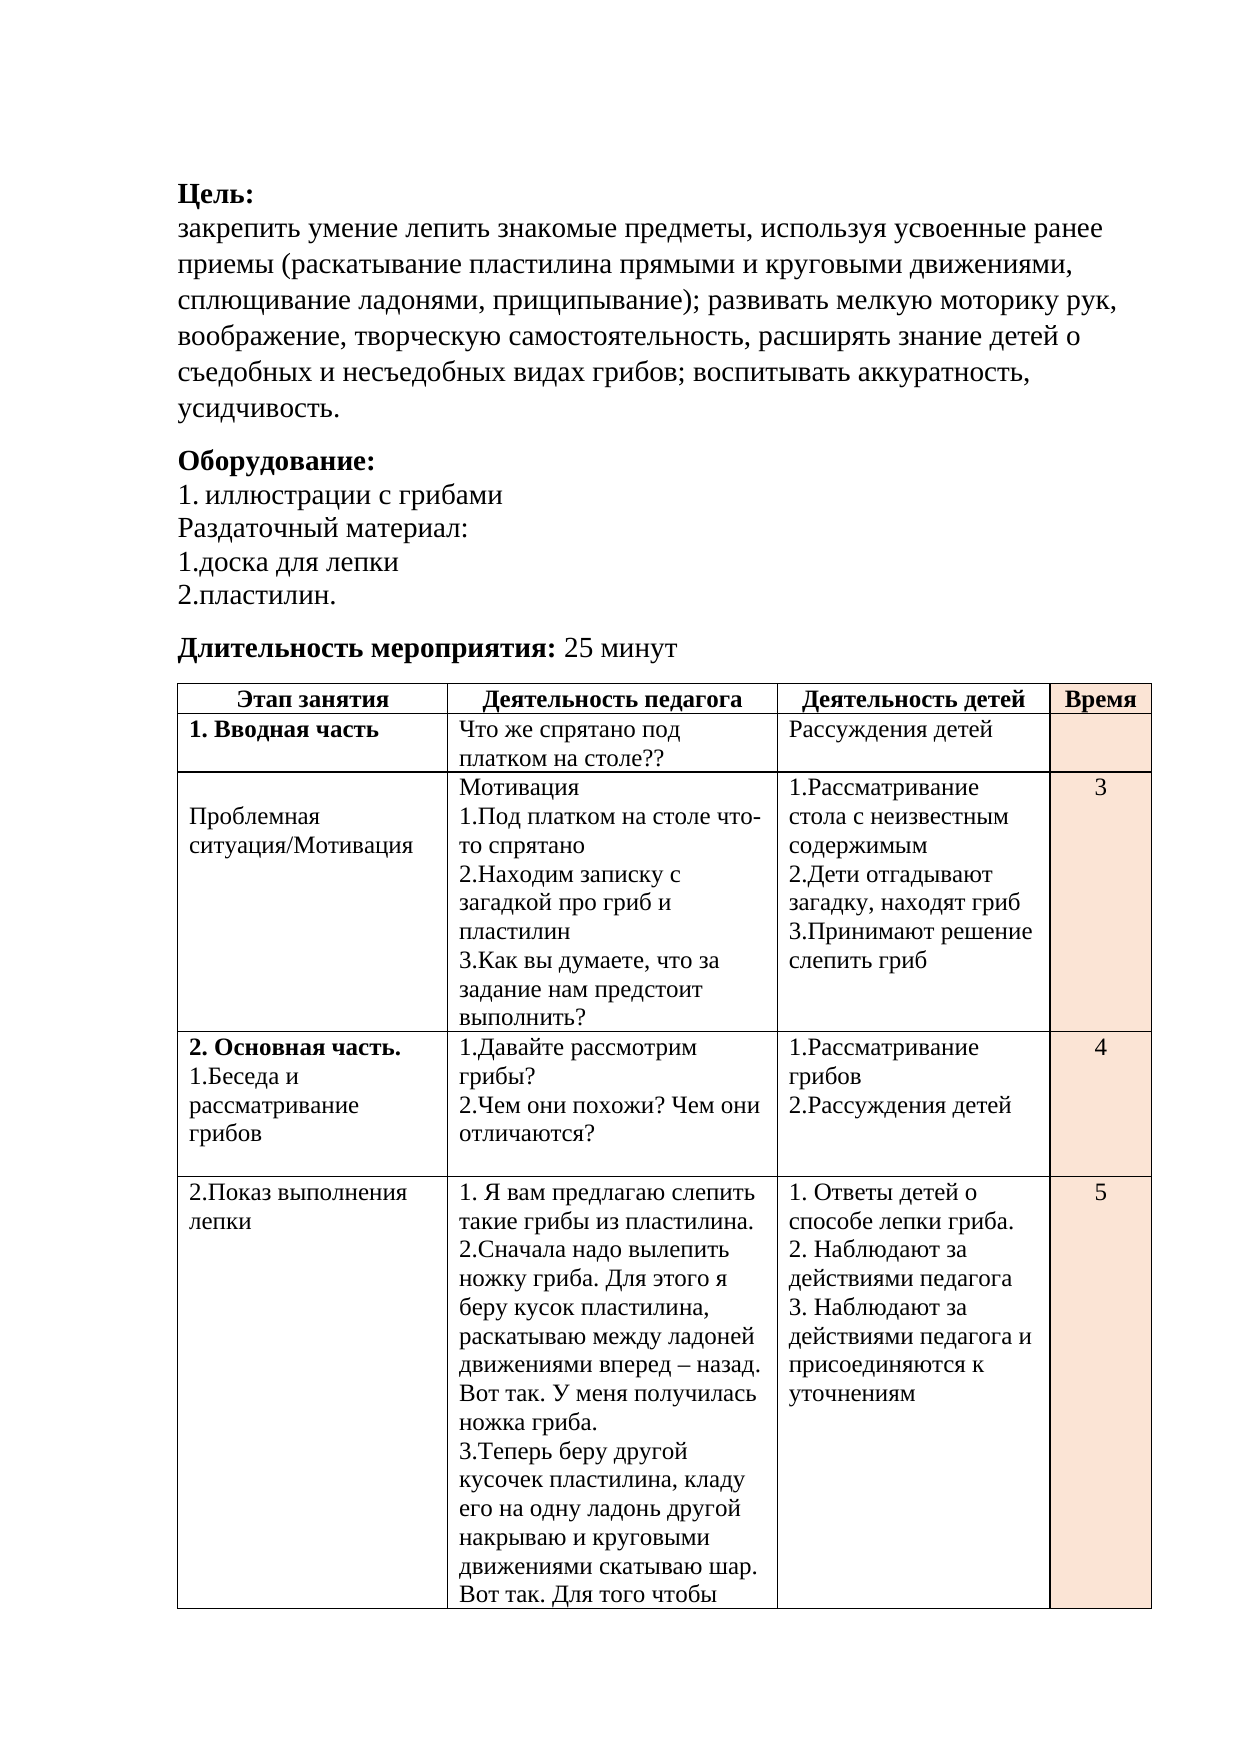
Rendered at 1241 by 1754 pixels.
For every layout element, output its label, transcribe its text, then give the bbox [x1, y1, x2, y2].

text Раздаточный материал: [177, 510, 1152, 544]
table_cell 1. Вводная часть [178, 714, 447, 771]
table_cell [448, 1177, 777, 1608]
table_cell 2. Основная часть. 1.Беседа и рассматривание грибов [178, 1032, 447, 1176]
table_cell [778, 1177, 1049, 1608]
text Оборудование: [177, 443, 1152, 477]
table_cell 4 [1051, 1032, 1151, 1176]
table_cell Рассуждения детей [778, 714, 1049, 771]
table_cell Проблемная ситуация/Мотивация [178, 773, 447, 1031]
table_cell 5 [1051, 1177, 1151, 1608]
table_cell 1.Рассматривание стола с неизвестным содержимым 2.Дети отгадывают загадку, находят гриб 3.Принимают решение слепить гриб [778, 773, 1049, 1031]
text 1. иллюстрации с грибами [177, 477, 1152, 510]
text Цель: [177, 176, 1152, 210]
table_header Деятельность педагога [448, 684, 777, 713]
text закрепить умение лепить знакомые предметы, используя усвоенные ранее приемы (раскатывание пластилина прямыми и круговыми движениями, сплющивание ладонями, прищипывание); развивать мелкую моторику рук, воображение, творческую самостоятельность, расширять знание детей о съедобных и несъедобных видах грибов; воспитывать аккуратность, усидчивость. [177, 210, 1152, 424]
table_cell 1.Рассматривание грибов 2.Рассуждения детей [778, 1032, 1049, 1176]
table_cell [1051, 714, 1151, 771]
table_cell Мотивация 1.Под платком на столе что-то спрятано 2.Находим записку с загадкой про гриб и пластилин 3.Как вы думаете, что за задание нам предстоит выполнить? [448, 773, 777, 1031]
text 1.доска для лепки [177, 544, 1152, 577]
table_header Время [1051, 684, 1151, 713]
table_cell 1.Давайте рассмотрим грибы? 2.Чем они похожи? Чем они отличаются? [448, 1032, 777, 1176]
text Длительность мероприятия: 25 минут [177, 630, 1152, 664]
table_header Этап занятия [178, 684, 447, 713]
table_cell Что же спрятано под платком на столе?? [448, 714, 777, 771]
text 2.пластилин. [177, 577, 1152, 611]
table_cell 3 [1051, 773, 1151, 1031]
table_header Деятельность детей [778, 684, 1049, 713]
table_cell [178, 1177, 447, 1608]
